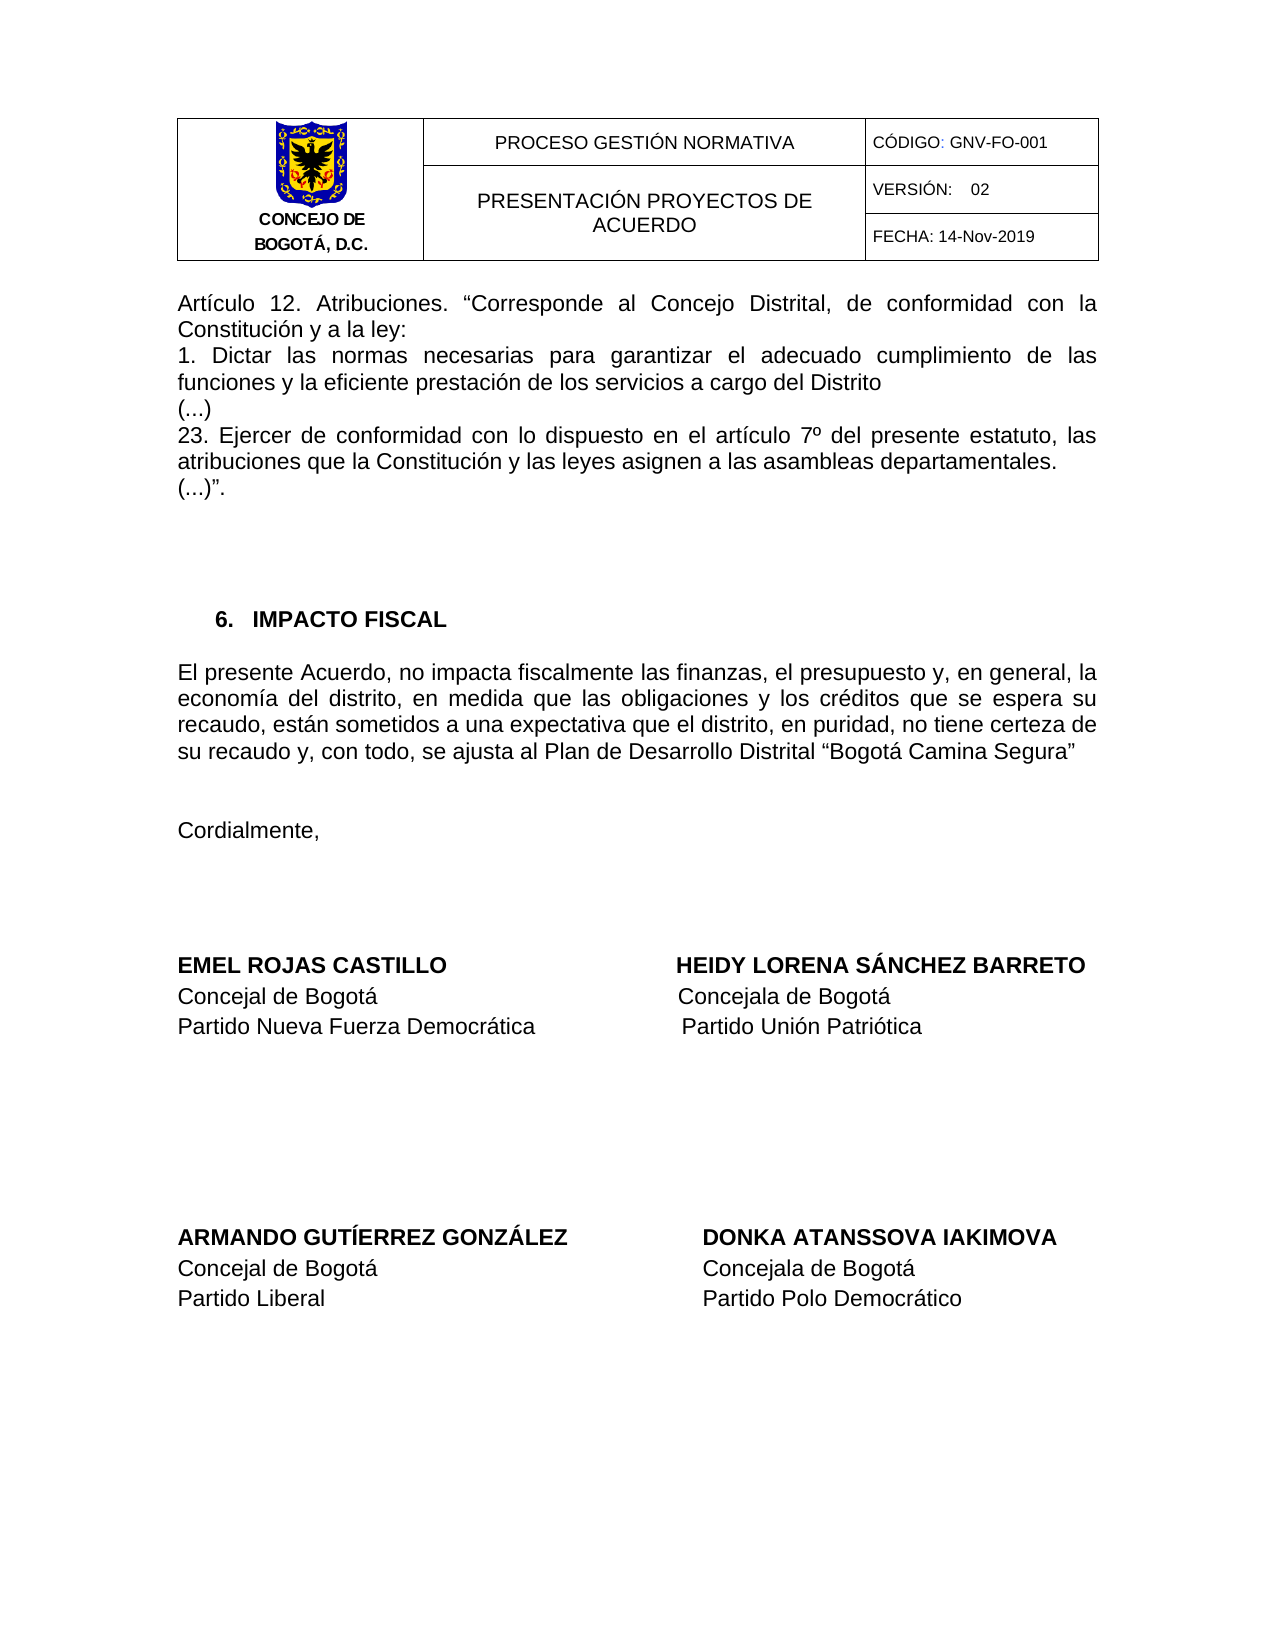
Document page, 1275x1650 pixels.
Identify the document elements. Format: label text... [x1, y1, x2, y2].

text Concejal de Bogotá Concejala de Bogotá [177, 1254, 1098, 1281]
text Partido Nueva Fuerza Democrática Partido Unión Patriótica [177, 1013, 1098, 1039]
text EMEL ROJAS CASTILLO HEIDY LORENA SÁNCHEZ BARRETO [177, 952, 1098, 979]
text ARMANDO GUTÍERREZ GONZÁLEZ DONKA ATANSSOVA IAKIMOVA [177, 1224, 1098, 1251]
text El presente Acuerdo, no impacta fiscalmente las finanzas, el presupuesto y, en general, la economía del distrito, en medida que las obligaciones y los créditos que se espera su recaudo, están sometidos a una expectativa que el distrito, en puridad, no tiene certeza de su recaudo y, con todo, se ajusta al Plan de Desarrollo Distrital “Bogotá Camina Segura” [177, 659, 1098, 764]
text 1. Dictar las normas necesarias para garantizar el adecuado cumplimiento de las funciones y la eficiente prestación de los servicios a cargo del Distrito [177, 342, 1098, 395]
text Concejal de Bogotá Concejala de Bogotá [177, 983, 1098, 1009]
text Partido Liberal Partido Polo Democrático [177, 1285, 1098, 1311]
text (...) [177, 395, 1098, 422]
text 23. Ejercer de conformidad con lo dispuesto en el artículo 7º del presente estatuto, las atribuciones que la Constitución y las leyes asignen a las asambleas departamentales. [177, 422, 1098, 474]
list IMPACTO FISCAL [215, 606, 1098, 632]
text Cordialmente, [177, 817, 1098, 843]
text Artículo 12. Atribuciones. “Corresponde al Concejo Distrital, de conformidad con la Constitución y a la ley: [177, 290, 1098, 342]
text (...)”. [177, 474, 1098, 501]
